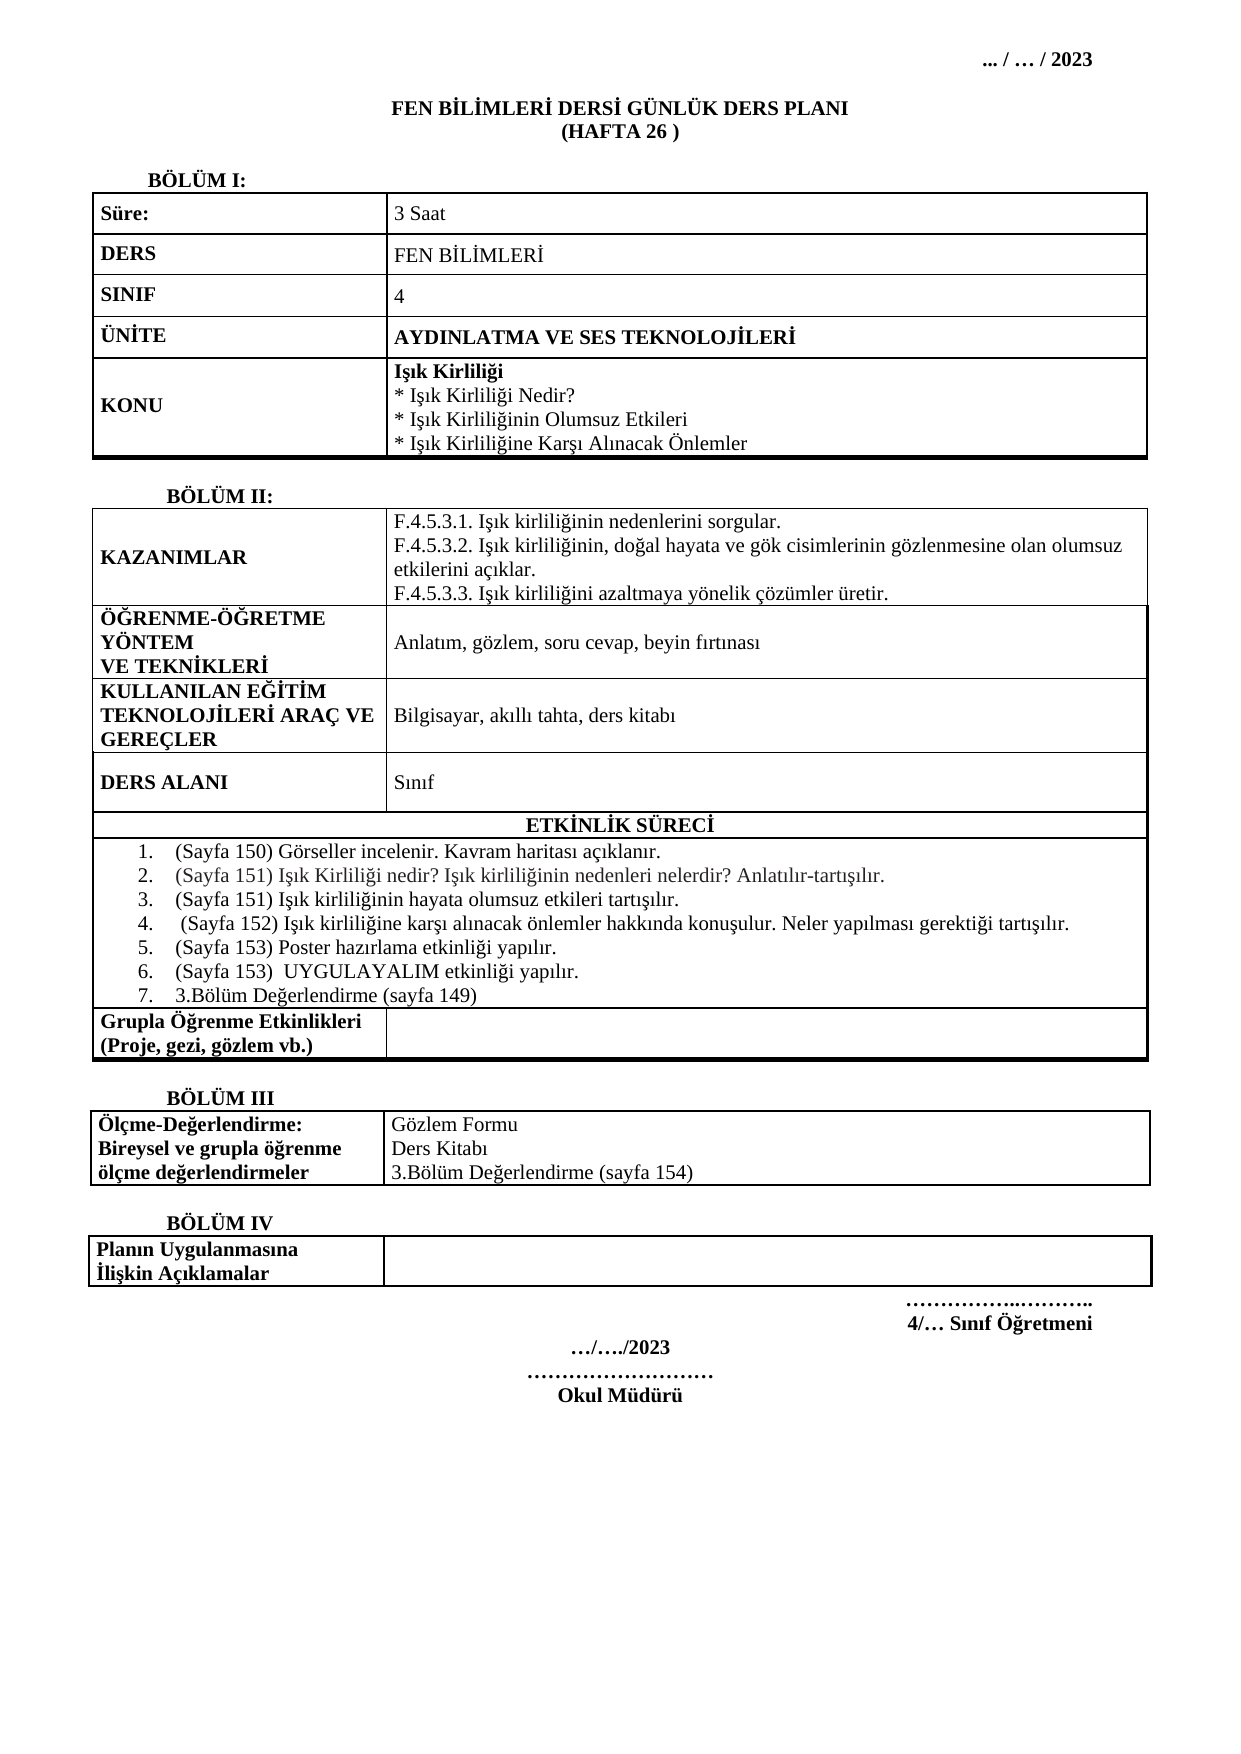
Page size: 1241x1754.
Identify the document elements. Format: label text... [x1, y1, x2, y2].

table_cell ÖĞRENME-ÖĞRETME YÖNTEM VE TEKNİKLERİ [93, 606, 386, 678]
text ……………………… [148, 1359, 1092, 1383]
table_cell SINIF [94, 275, 386, 316]
table_header KAZANIMLAR [93, 509, 386, 605]
table_cell Grupla Öğrenme Etkinlikleri (Proje, gezi, gözlem vb.) [94, 1009, 386, 1057]
table_cell DERS [94, 235, 386, 274]
table_cell Bilgisayar, akıllı tahta, ders kitabı [387, 679, 1146, 751]
text BÖLÜM II: [148, 484, 1092, 508]
table_cell (Sayfa 150) Görseller incelenir. Kavram haritası açıklanır. (Sayfa 151) Işık Kirliliği nedir? Işık kirliliğinin nedenleri nelerdir? Anlatılır-tartışılır. (Sayfa 151) Işık kirliliğinin hayata olumsuz etkileri tartışılır. (Sayfa 152) Işık kirliliğine karşı alınacak önlemler hakkında konuşulur. Neler yapılması gerektiği tartışılır. (Sayfa 153) Poster hazırlama etkinliği yapılır. (Sayfa 153) UYGULAYALIM etkinliği yapılır. 3.Bölüm Değerlendirme (sayfa 149) [94, 839, 1146, 1007]
table_cell Sınıf [387, 753, 1146, 811]
table_cell ÜNİTE [94, 317, 386, 357]
table_cell KULLANILAN EĞİTİM TEKNOLOJİLERİ ARAÇ VE GEREÇLER [93, 679, 386, 751]
table_cell DERS ALANI [94, 753, 386, 811]
table_header F.4.5.3.1. Işık kirliliğinin nedenlerini sorgular. F.4.5.3.2. Işık kirliliğinin, doğal hayata ve gök cisimlerinin gözlenmesine olan olumsuz etkilerini açıklar. F.4.5.3.3. Işık kirliliğini azaltmaya yönelik çözümler üretir. [387, 509, 1147, 605]
table_cell FEN BİLİMLERİ [388, 235, 1146, 274]
table_header Ölçme-Değerlendirme: Bireysel ve grupla öğrenme ölçme değerlendirmeler [92, 1112, 383, 1184]
table_cell [387, 1009, 1146, 1057]
text …/…./2023 [148, 1335, 1092, 1359]
table_header Gözlem Formu Ders Kitabı 3.Bölüm Değerlendirme (sayfa 154) [385, 1112, 1149, 1184]
table_header [385, 1237, 1150, 1285]
table_cell Işık Kirliliği * Işık Kirliliği Nedir? * Işık Kirliliğinin Olumsuz Etkileri * Işık Kirliliğine Karşı Alınacak Önlemler [388, 359, 1146, 455]
table_cell AYDINLATMA VE SES TEKNOLOJİLERİ [388, 317, 1146, 357]
text ……………..……….. [148, 1287, 1092, 1311]
table_header 3 Saat [388, 194, 1146, 233]
table_cell ETKİNLİK SÜRECİ [94, 813, 1146, 837]
table_cell KONU [94, 359, 386, 455]
text ... / … / 2023 [148, 47, 1092, 71]
text BÖLÜM I: [148, 168, 1092, 192]
table_header Süre: [94, 194, 386, 233]
table_cell 4 [388, 275, 1146, 316]
subtitle BÖLÜM IV [148, 1211, 1092, 1234]
text Okul Müdürü [148, 1383, 1092, 1407]
table_header Planın Uygulanmasına İlişkin Açıklamalar [90, 1237, 383, 1285]
subtitle BÖLÜM III [148, 1086, 1092, 1110]
text (HAFTA 26 ) [148, 119, 1092, 143]
table_cell Anlatım, gözlem, soru cevap, beyin fırtınası [387, 606, 1146, 678]
text FEN BİLİMLERİ DERSİ GÜNLÜK DERS PLANI [148, 95, 1092, 119]
text 4/… Sınıf Öğretmeni [148, 1311, 1092, 1335]
